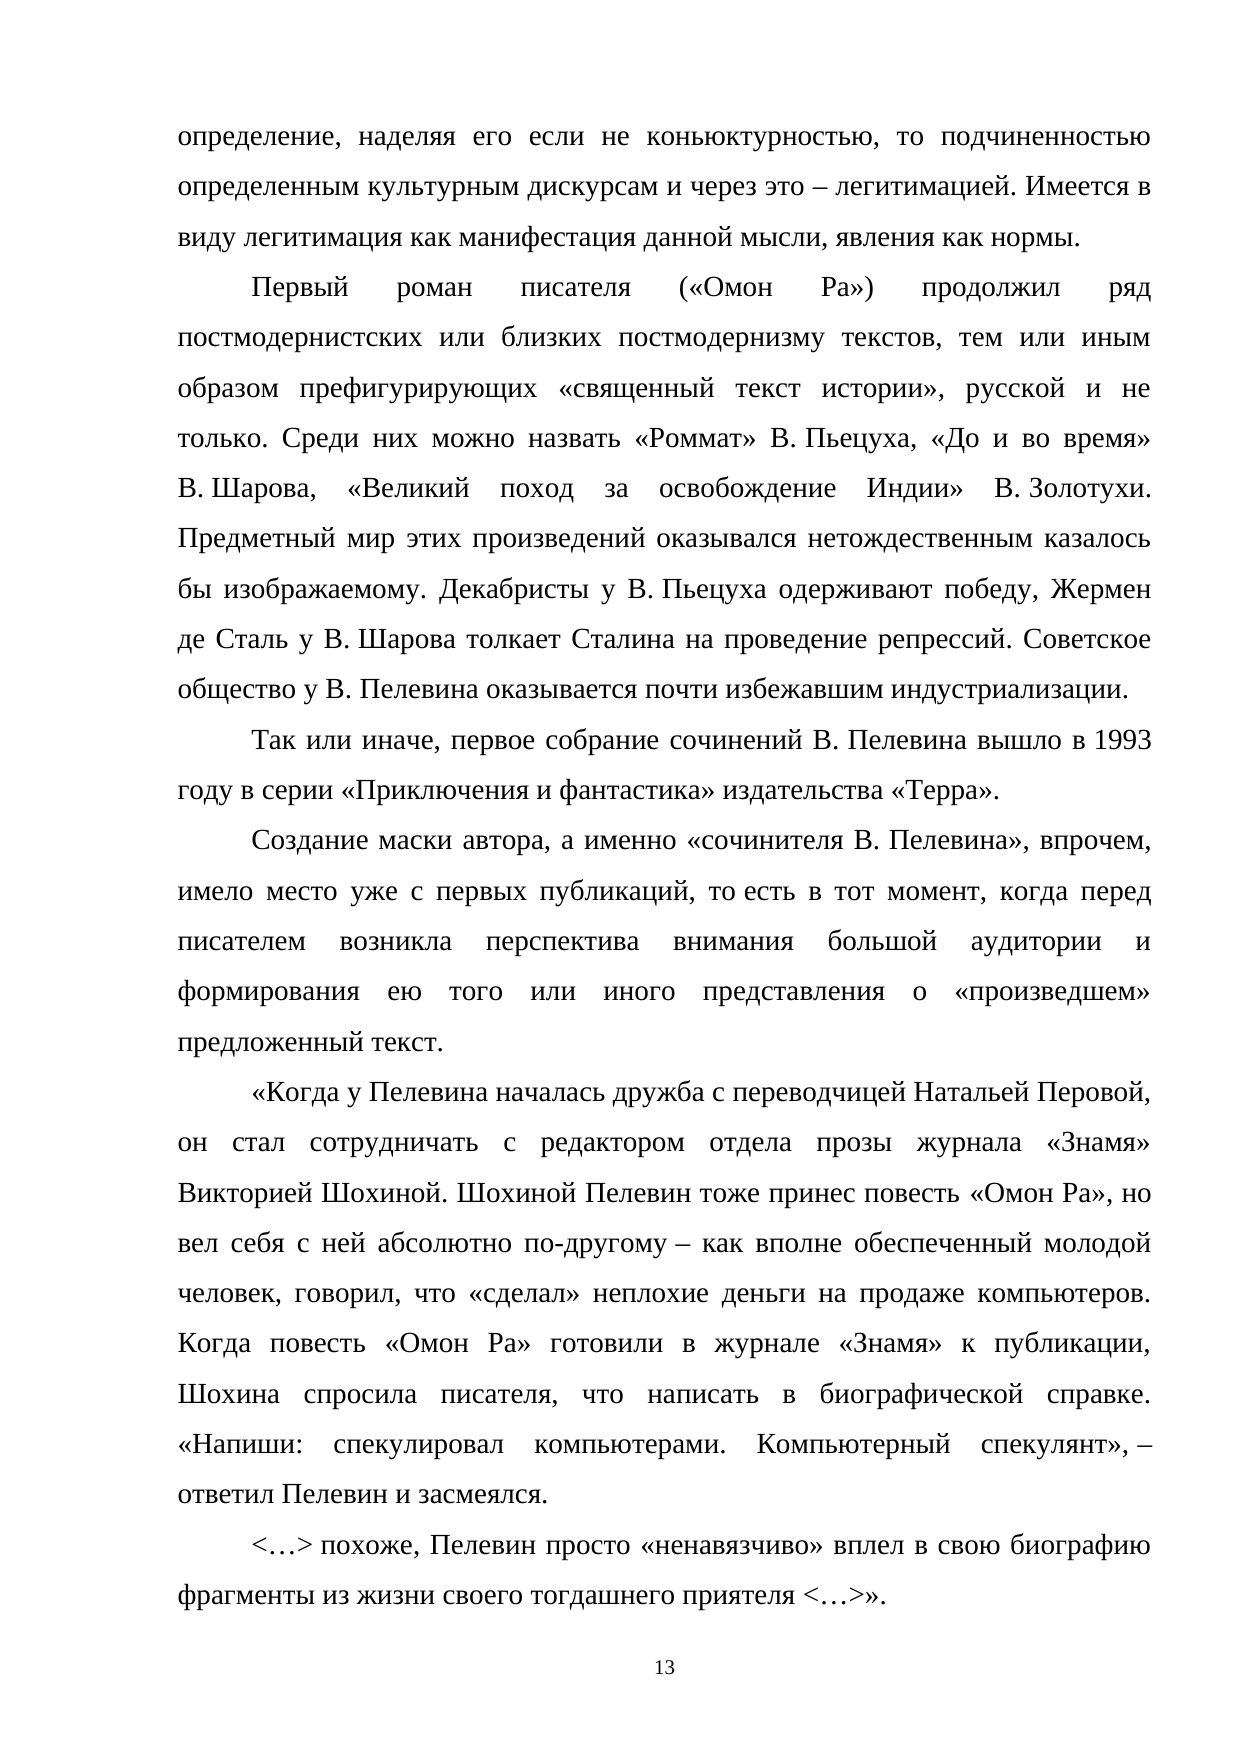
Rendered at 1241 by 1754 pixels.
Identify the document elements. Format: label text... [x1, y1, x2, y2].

text Так или иначе, первое собрание сочинений В. Пелевина вышло в 1993 году в серии «Приключения и фантастика» издательства «Терра». [177, 722, 1152, 806]
text Первый роман писателя («Омон Ра») продолжил ряд постмодернистских или близких постмодернизму текстов, тем или иным образом префигурирующих «священный текст истории», русской и не только. Среди них можно назвать «Роммат» В. Пьецуха, «До и во время» В. Шарова, «Великий поход за освобождение Индии» В. Золотухи. Предметный мир этих произведений оказывался нетождественным казалось бы изображаемому. Декабристы у В. Пьецуха одерживают победу, Жермен де Сталь у В. Шарова толкает Сталина на проведение репрессий. Советское общество у В. Пелевина оказывается почти избежавшим индустриализации. [177, 269, 1152, 705]
text «Когда у Пелевина началась дружба с переводчицей Натальей Перовой, он стал сотрудничать с редактором отдела прозы журнала «Знамя» Викторией Шохиной. Шохиной Пелевин тоже принес повесть Омон Ра, но вел себя с ней абсолютно по-другому – как вполне обеспеченный молодой человек, говорил, что «сделал» неплохие деньги на продаже компьютеров. Когда повесть Омон Ра готовили в журнале «Знамя» к публикации, Шохина спросила писателя, что написать в биографической справке. «Напиши: спекулировал компьютерами. Компьютерный спекулянт», – ответил Пелевин и засмеялся. [177, 1074, 1152, 1510]
text Создание маски автора, а именно «сочинителя В. Пелевина», впрочем, имело место уже с первых публикаций, то есть в тот момент, когда перед писателем возникла перспектива внимания большой аудитории и формирования ею того или иного представления о «произведшем» предложенный текст. [177, 822, 1152, 1057]
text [177, 118, 1152, 252]
text <…> похоже, Пелевин просто «ненавязчиво» вплел в свою биографию фрагменты из жизни своего тогдашнего приятеля <…>». [177, 1527, 1152, 1611]
